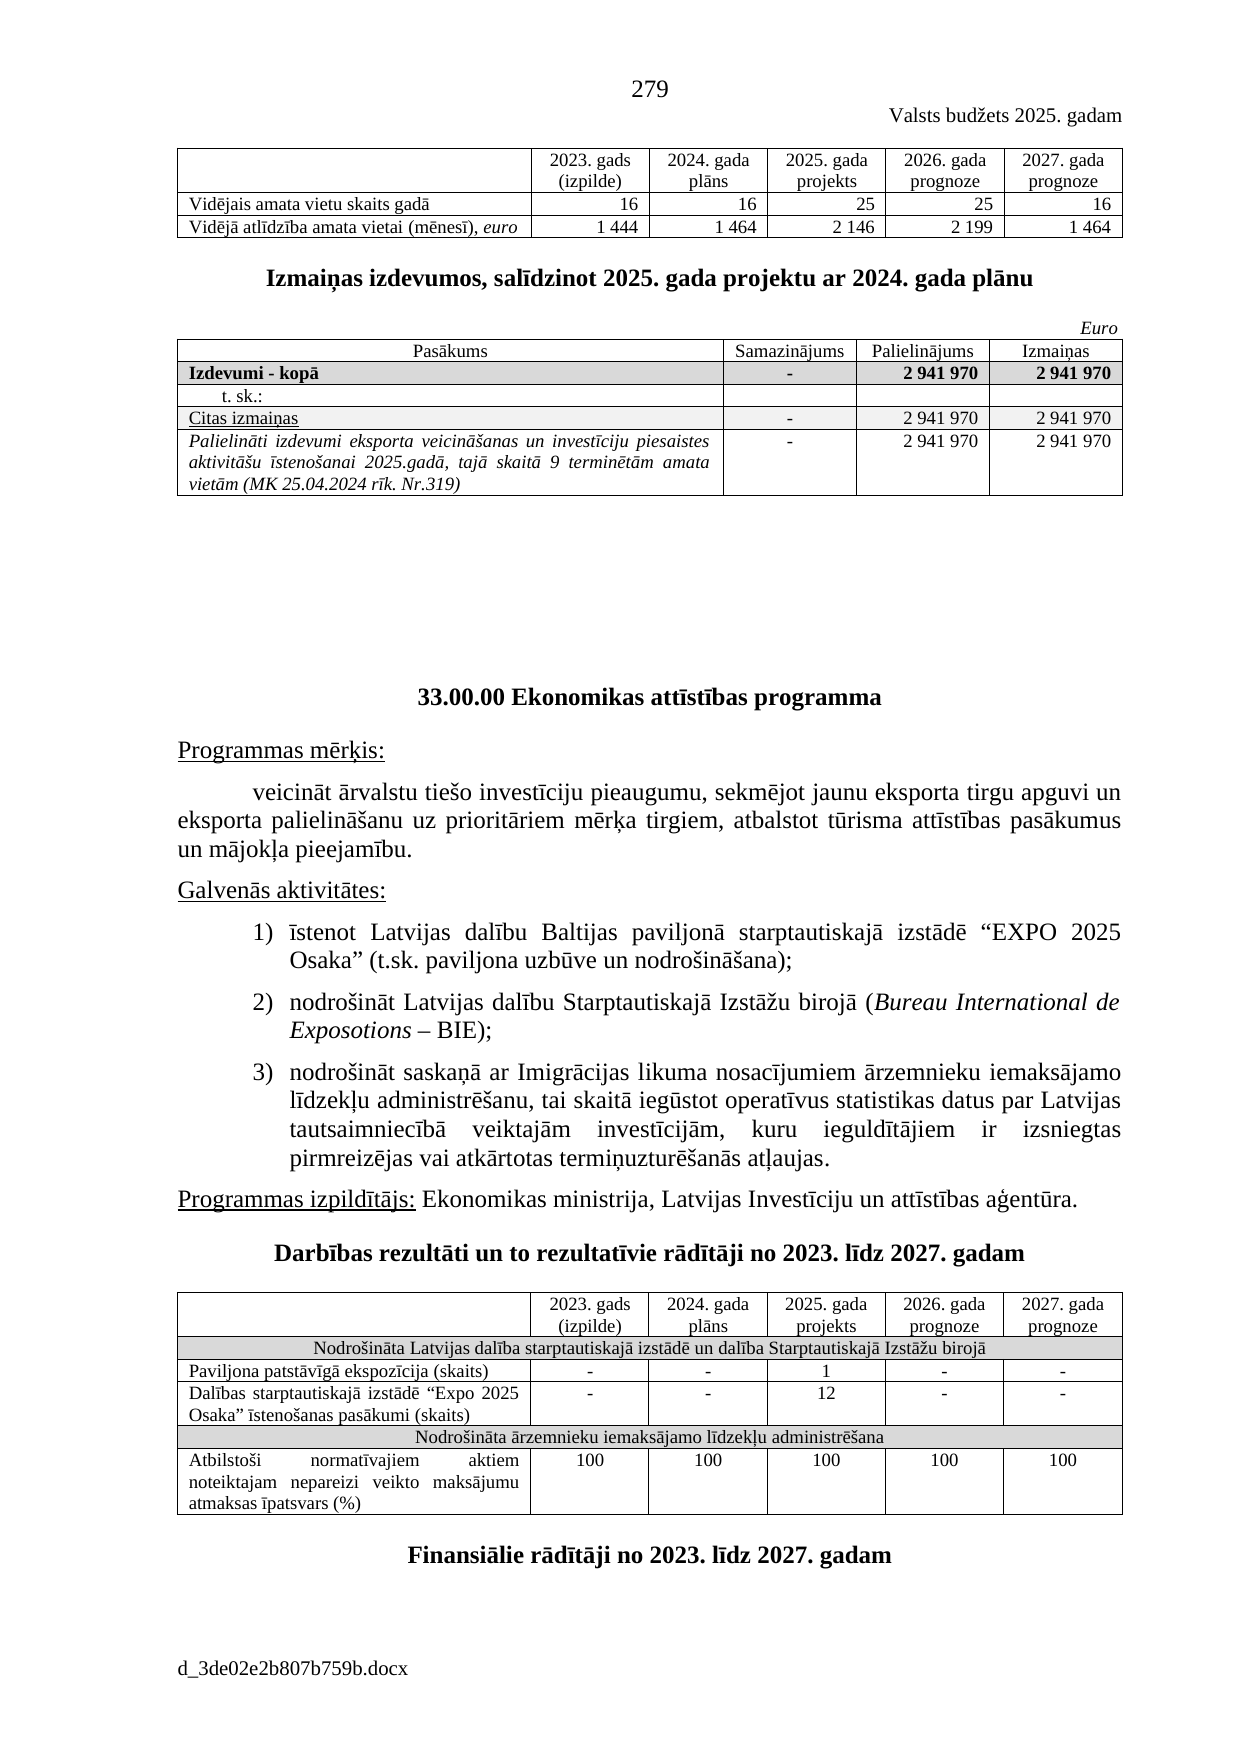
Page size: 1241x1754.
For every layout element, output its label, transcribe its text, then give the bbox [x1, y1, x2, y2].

text Galvenās aktivitātes: [177, 876, 1122, 904]
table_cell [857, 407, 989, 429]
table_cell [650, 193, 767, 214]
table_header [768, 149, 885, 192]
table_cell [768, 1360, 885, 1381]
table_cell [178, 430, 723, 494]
text Darbības rezultāti un to rezultatīvie rādītāji no 2023. līdz 2027. gadam [177, 1238, 1122, 1267]
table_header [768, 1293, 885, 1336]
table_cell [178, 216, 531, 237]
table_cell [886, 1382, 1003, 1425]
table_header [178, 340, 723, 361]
text Izmaiņas izdevumos, salīdzinot 2025. gada projektu ar 2024. gada plānu [177, 263, 1122, 292]
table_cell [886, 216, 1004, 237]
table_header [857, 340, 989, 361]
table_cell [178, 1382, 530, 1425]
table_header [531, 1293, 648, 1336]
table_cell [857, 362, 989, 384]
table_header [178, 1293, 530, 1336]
text 33.00.00 Ekonomikas attīstības programma [177, 682, 1122, 711]
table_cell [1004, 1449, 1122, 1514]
text Euro [1002, 317, 1122, 338]
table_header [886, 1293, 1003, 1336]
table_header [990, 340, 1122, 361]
list īstenot Latvijas dalību Baltijas paviljonā starptautiskajā izstādē “EXPO 2025 Osaka” (t.sk. paviljona uzbūve un nodrošināšana); [252, 917, 1122, 974]
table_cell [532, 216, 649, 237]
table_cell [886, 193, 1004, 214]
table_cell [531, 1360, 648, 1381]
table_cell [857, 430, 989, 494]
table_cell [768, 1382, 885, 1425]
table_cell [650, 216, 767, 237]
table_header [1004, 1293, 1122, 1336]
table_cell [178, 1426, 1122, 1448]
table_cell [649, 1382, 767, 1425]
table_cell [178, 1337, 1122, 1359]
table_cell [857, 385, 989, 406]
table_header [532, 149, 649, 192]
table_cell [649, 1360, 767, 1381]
text Finansiālie rādītāji no 2023. līdz 2027. gadam [177, 1540, 1122, 1568]
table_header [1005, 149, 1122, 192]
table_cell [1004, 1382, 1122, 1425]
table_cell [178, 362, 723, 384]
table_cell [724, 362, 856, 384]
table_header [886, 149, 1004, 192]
list nodrošināt Latvijas dalību Starptautiskajā Izstāžu birojā (Bureau International de Exposotions – BIE); [252, 987, 1122, 1044]
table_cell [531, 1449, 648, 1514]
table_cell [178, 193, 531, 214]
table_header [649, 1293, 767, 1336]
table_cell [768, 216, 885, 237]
text Programmas izpildītājs: Ekonomikas ministrija, Latvijas Investīciju un attīstības aģentūra. [177, 1184, 1122, 1213]
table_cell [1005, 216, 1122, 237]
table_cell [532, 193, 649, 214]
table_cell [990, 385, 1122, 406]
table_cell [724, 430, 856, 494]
list veicināt ārvalstu tiešo investīciju pieaugumu, sekmējot jaunu eksporta tirgu apguvi un eksporta palielināšanu uz prioritāriem mērķa tirgiem, atbalstot tūrisma attīstības pasākumus un mājokļa pieejamību. [177, 777, 1122, 863]
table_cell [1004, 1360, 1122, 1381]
list nodrošināt saskaņā ar Imigrācijas likuma nosacījumiem ārzemnieku iemaksājamo līdzekļu administrēšanu, tai skaitā iegūstot operatīvus statistikas datus par Latvijas tautsaimniecībā veiktajām investīcijām, kuru ieguldītājiem ir izsniegtas pirmreizējas vai atkārtotas termiņuzturēšanās atļaujas. [252, 1057, 1122, 1172]
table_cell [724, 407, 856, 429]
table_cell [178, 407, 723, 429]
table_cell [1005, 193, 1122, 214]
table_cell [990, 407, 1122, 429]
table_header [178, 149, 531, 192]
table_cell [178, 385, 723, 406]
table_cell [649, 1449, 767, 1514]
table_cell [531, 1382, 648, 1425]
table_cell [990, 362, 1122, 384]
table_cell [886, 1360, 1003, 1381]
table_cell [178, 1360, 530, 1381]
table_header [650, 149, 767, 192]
list Programmas mērķis: [177, 736, 1122, 764]
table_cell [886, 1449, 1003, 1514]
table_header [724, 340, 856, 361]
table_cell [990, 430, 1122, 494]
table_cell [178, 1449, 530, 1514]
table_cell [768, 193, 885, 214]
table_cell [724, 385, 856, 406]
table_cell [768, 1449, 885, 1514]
